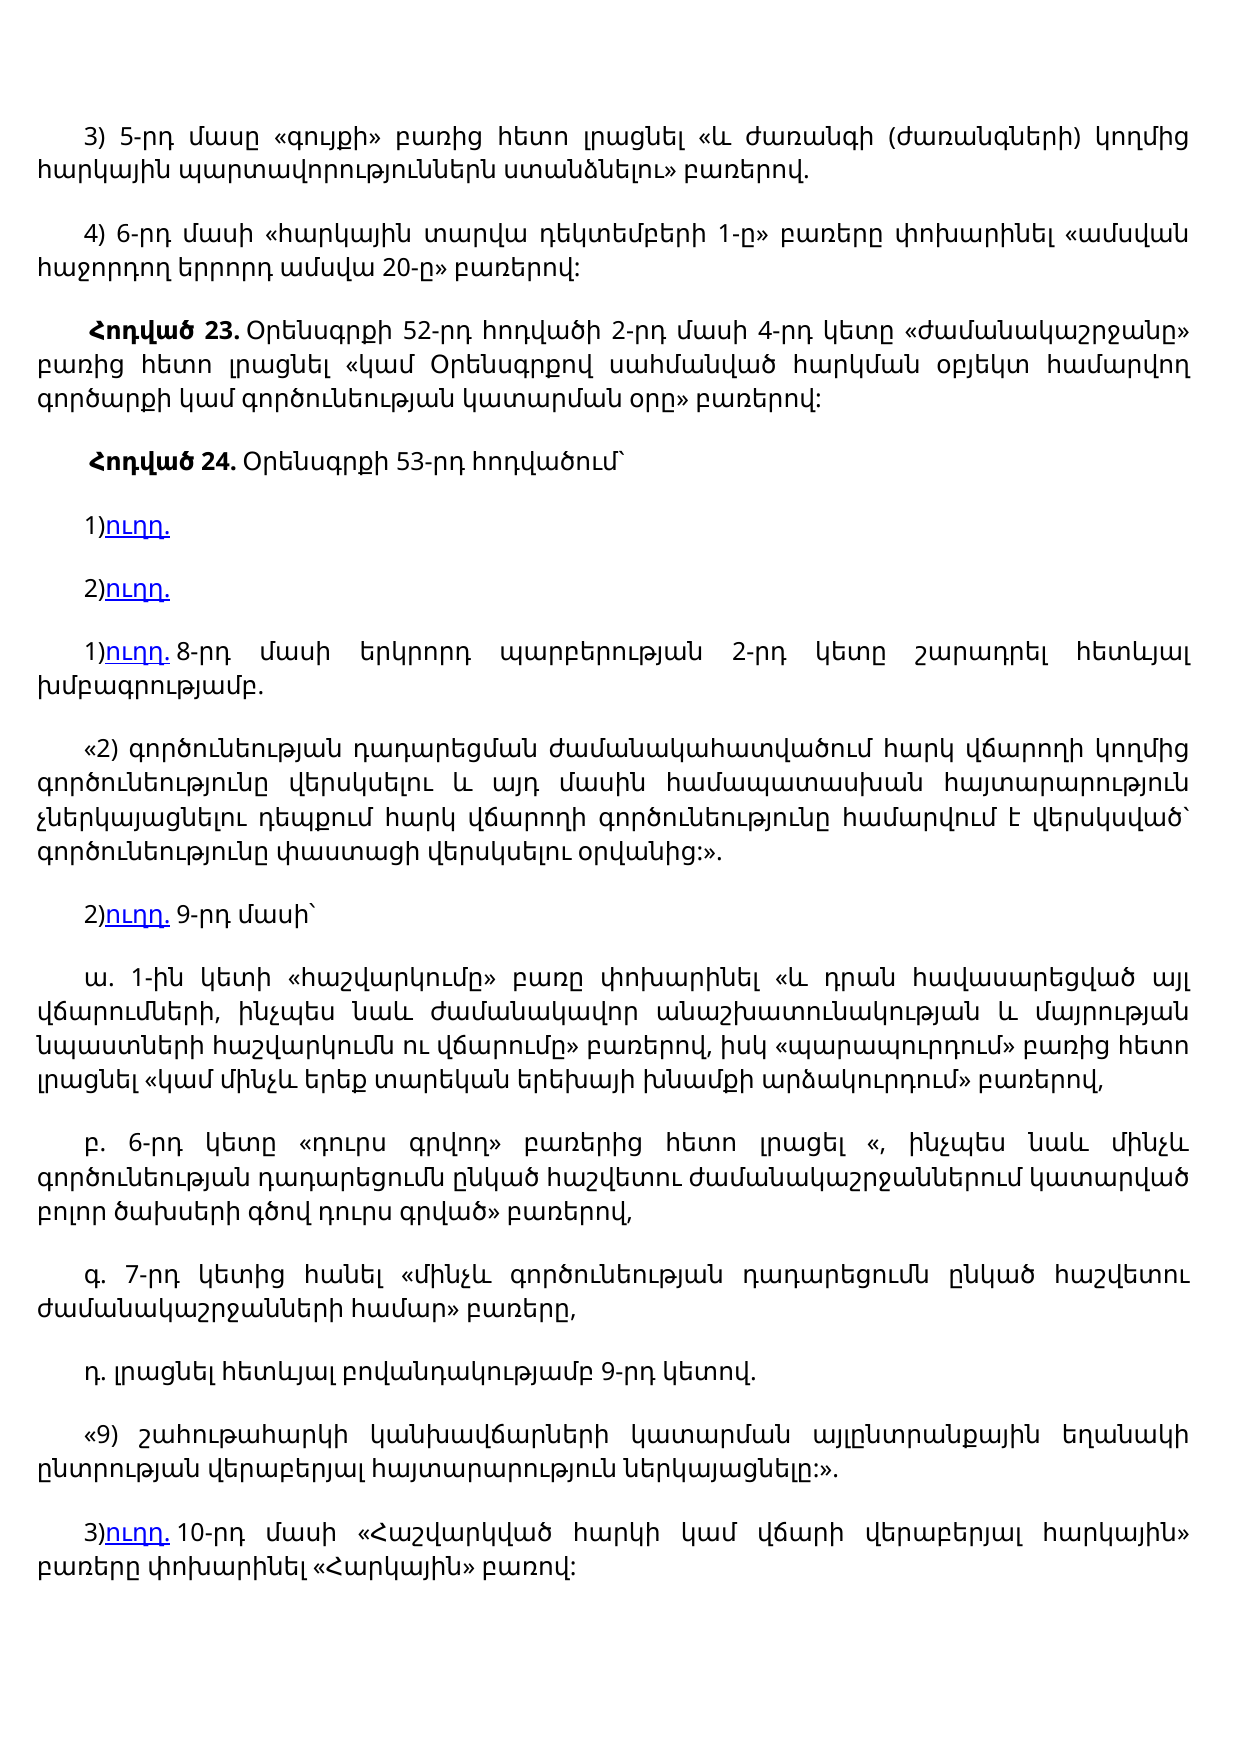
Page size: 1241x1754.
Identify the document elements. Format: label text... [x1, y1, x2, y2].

text Հոդված 24. Օրենսգրքի 53-րդ հոդվածում` [37, 444, 1190, 478]
text 2)ուղղ. 9-րդ մասի՝ [37, 896, 1190, 931]
text 1)ուղղ. 8-րդ մասի երկրորդ պարբերության 2-րդ կետը շարադրել հետևյալ խմբագրությամբ. [37, 634, 1190, 702]
text ա. 1-ին կետի «հաշվարկումը» բառը փոխարինել «և դրան հավասարեցված այլ վճարումների, ինչպես նաև ժամանակավոր անաշխատունակության և մայրության նպաստների հաշվարկումն ու վճարումը» բառերով, իսկ «պարապուրդում» բառից հետո լրացնել «կամ մինչև երեք տարեկան երեխայի խնամքի արձակուրդում» բառերով, [37, 960, 1190, 1096]
text 2)ուղղ. [37, 571, 1190, 604]
text 3) 5-րդ մասը «գույքի» բառից հետո լրացնել «և ժառանգի (ժառանգների) կողմից հարկային պարտավորություններն ստանձնելու» բառերով. [37, 118, 1190, 186]
text գ. 7-րդ կետից հանել «մինչև գործունեության դադարեցումն ընկած հաշվետու ժամանակաշրջանների համար» բառերը, [37, 1256, 1190, 1324]
text բ. 6-րդ կետը «դուրս գրվող» բառերից հետո լրացել «, ինչպես նաև մինչև գործունեության դադարեցումն ընկած հաշվետու ժամանակաշրջաններում կատարված բոլոր ծախսերի գծով դուրս գրված» բառերով, [37, 1125, 1190, 1227]
text «9) շահութահարկի կանխավճարների կատարման այլընտրանքային եղանակի ընտրության վերաբերյալ հայտարարություն ներկայացնելը:». [37, 1417, 1190, 1485]
text «2) գործունեության դադարեցման ժամանակահատվածում հարկ վճարողի կողմից գործունեությունը վերսկսելու և այդ մասին համապատասխան հայտարարություն չներկայացնելու դեպքում հարկ վճարողի գործունեությունը համարվում է վերսկսված` գործունեությունը փաստացի վերսկսելու օրվանից:». [37, 731, 1190, 867]
text դ. լրացնել հետևյալ բովանդակությամբ 9-րդ կետով. [37, 1354, 1190, 1388]
text 3)ուղղ. 10-րդ մասի «Հաշվարկված հարկի կամ վճարի վերաբերյալ հարկային» բառերը փոխարինել «Հարկային» բառով: [37, 1514, 1190, 1582]
text Հոդված 23. Օրենսգրքի 52-րդ հոդվածի 2-րդ մասի 4-րդ կետը «ժամանակաշրջանը» բառից հետո լրացնել «կամ Օրենսգրքով սահմանված հարկման օբյեկտ համարվող գործարքի կամ գործունեության կատարման օրը» բառերով: [37, 313, 1190, 415]
text 1)ուղղ. [37, 507, 1190, 541]
text 4) 6-րդ մասի «հարկային տարվա դեկտեմբերի 1-ը» բառերը փոխարինել «ամսվան հաջորդող երրորդ ամսվա 20-ը» բառերով: [37, 215, 1190, 283]
